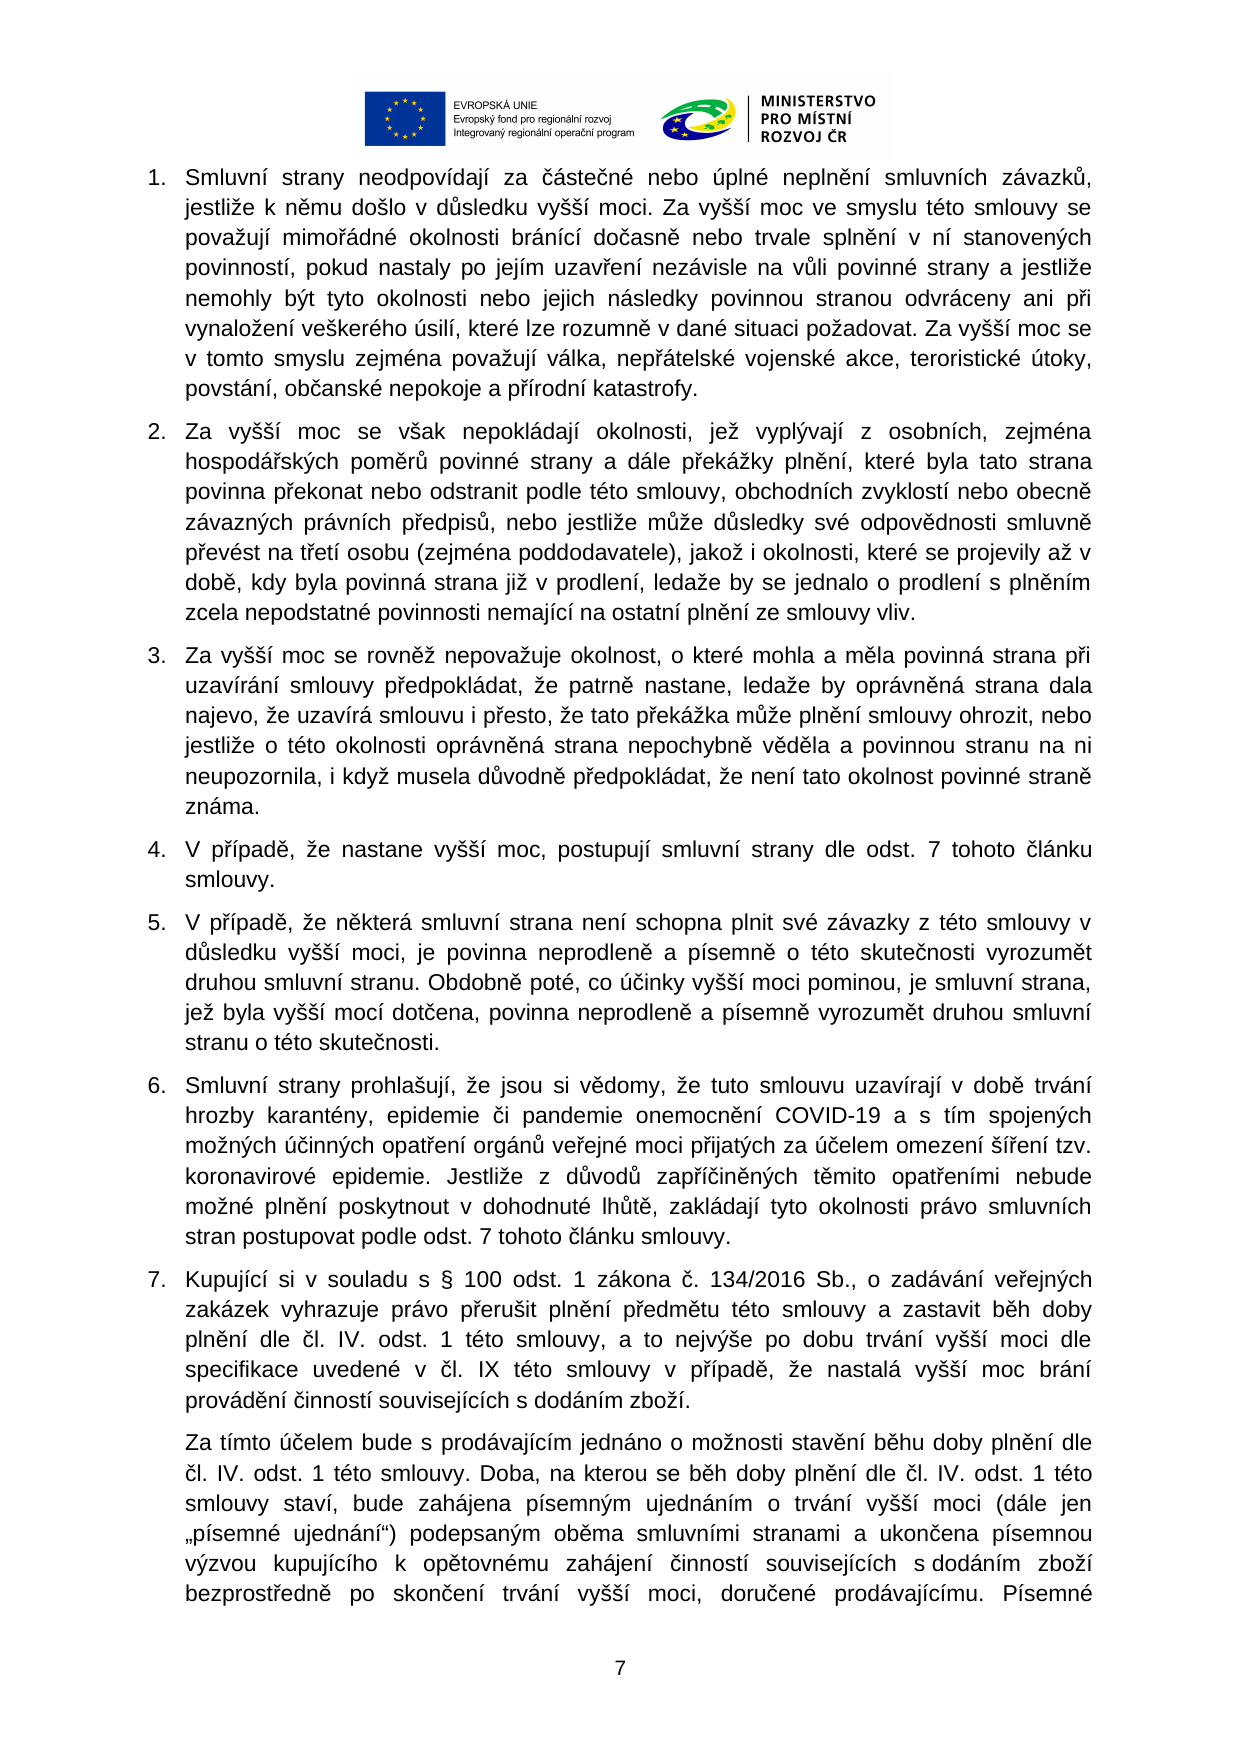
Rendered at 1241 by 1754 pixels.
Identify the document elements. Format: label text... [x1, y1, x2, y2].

list Smluvní strany neodpovídají za částečné nebo úplné neplnění smluvních závazků, jestliže k němu došlo v důsledku vyšší moci. Za vyšší moc ve smyslu této smlouvy se považují mimořádné okolnosti bránící dočasně nebo trvale splnění v ní stanovených povinností, pokud nastaly po jejím uzavření nezávisle na vůli povinné strany a jestliže nemohly být tyto okolnosti nebo jejich následky povinnou stranou odvráceny ani při vynaložení veškerého úsilí, které lze rozumně v dané situaci požadovat. Za vyšší moc se v tomto smyslu zejména považují válka, nepřátelské vojenské akce, teroristické útoky, povstání, občanské nepokoje a přírodní katastrofy. [147, 164, 1092, 401]
picture [347, 73, 893, 164]
list Za vyšší moc se však nepokládají okolnosti, jež vyplývají z osobních, zejména hospodářských poměrů povinné strany a dále překážky plnění, které byla tato strana povinna překonat nebo odstranit podle této smlouvy, obchodních zvyklostí nebo obecně závazných právních předpisů, nebo jestliže může důsledky své odpovědnosti smluvně převést na třetí osobu (zejména poddodavatele), jakož i okolnosti, které se projevily až v době, kdy byla povinná strana již v prodlení, ledaže by se jednalo o prodlení s plněním zcela nepodstatné povinnosti nemající na ostatní plnění ze smlouvy vliv. [147, 418, 1092, 625]
list V případě, že nastane vyšší moc, postupují smluvní strany dle odst. 7 tohoto článku smlouvy. [147, 836, 1092, 892]
list Smluvní strany prohlašují, že jsou si vědomy, že tuto smlouvu uzavírají v době trvání hrozby karantény, epidemie či pandemie onemocnění COVID-19 a s tím spojených možných účinných opatření orgánů veřejné moci přijatých za účelem omezení šíření tzv. koronavirové epidemie. Jestliže z důvodů zapříčiněných těmito opatřeními nebude možné plnění poskytnout v dohodnuté lhůtě, zakládají tyto okolnosti právo smluvních stran postupovat podle odst. 7 tohoto článku smlouvy. [147, 1072, 1092, 1249]
list Kupující si v souladu s § 100 odst. 1 zákona č. 134/2016 Sb., o zadávání veřejných zakázek vyhrazuje právo přerušit plnění předmětu této smlouvy a zastavit běh doby plnění dle čl. IV. odst. 1 této smlouvy, a to nejvýše po dobu trvání vyšší moci dle specifikace uvedené v čl. IX této smlouvy v případě, že nastalá vyšší moc brání provádění činností souvisejících s dodáním zboží. [147, 1266, 1092, 1413]
list Za vyšší moc se rovněž nepovažuje okolnost, o které mohla a měla povinná strana při uzavírání smlouvy předpokládat, že patrně nastane, ledaže by oprávněná strana dala najevo, že uzavírá smlouvu i přesto, že tato překážka může plnění smlouvy ohrozit, nebo jestliže o této okolnosti oprávněná strana nepochybně věděla a povinnou stranu na ni neupozornila, i když musela důvodně předpokládat, že není tato okolnost povinné straně známa. [147, 642, 1092, 819]
list V případě, že některá smluvní strana není schopna plnit své závazky z této smlouvy v důsledku vyšší moci, je povinna neprodleně a písemně o této skutečnosti vyrozumět druhou smluvní stranu. Obdobně poté, co účinky vyšší moci pominou, je smluvní strana, jež byla vyšší mocí dotčena, povinna neprodleně a písemně vyrozumět druhou smluvní stranu o této skutečnosti. [147, 908, 1092, 1056]
